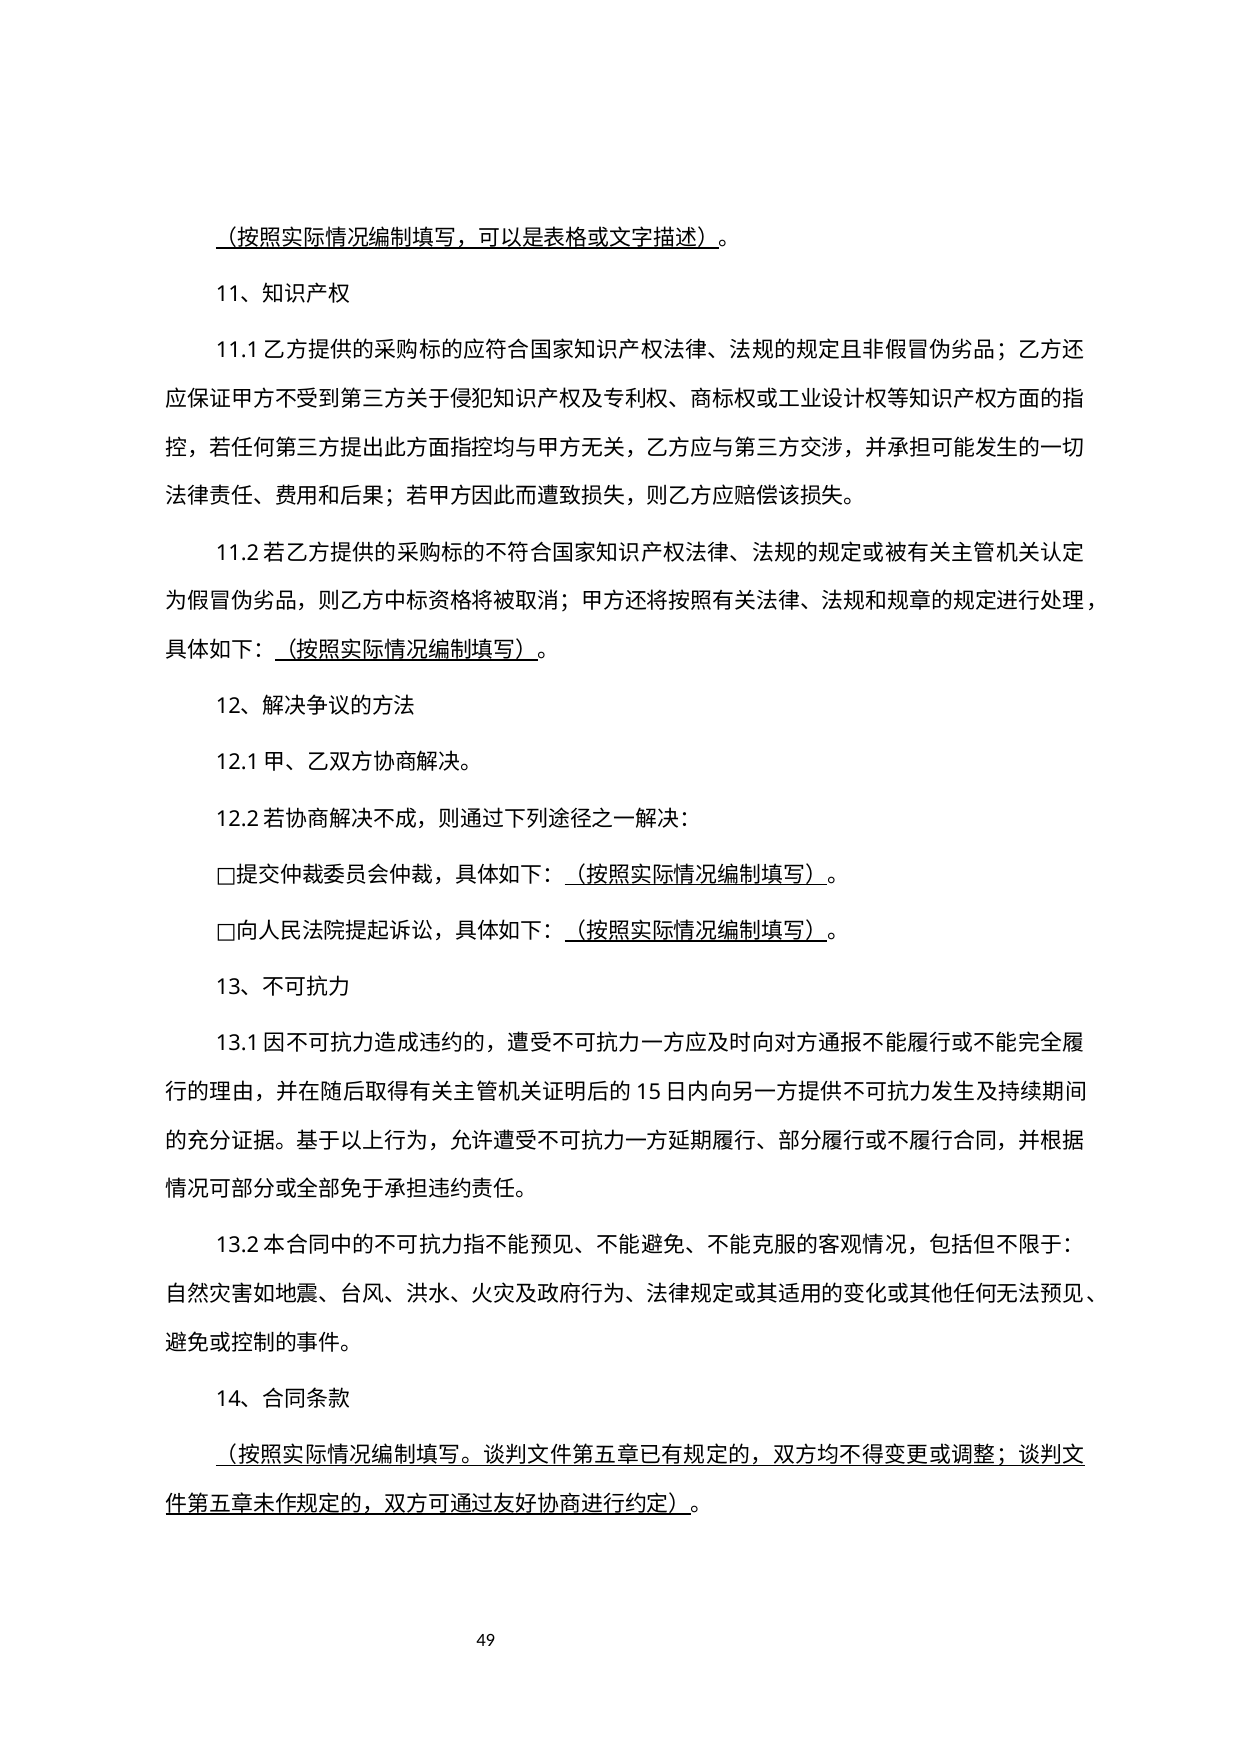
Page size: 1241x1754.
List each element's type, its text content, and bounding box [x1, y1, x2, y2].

text 13.2本合同中的不可抗力指不能预见、不能避免、不能克服的客观情况，包括但不限于：自然灾害如地震、台风、洪水、火灾及政府行为、法律规定或其适用的变化或其他任何无法预见、避免或控制的事件。 [165, 1227, 1087, 1357]
text 12、解决争议的方法 [165, 688, 1087, 720]
text 12.1甲、乙双方协商解决。 [165, 744, 1087, 777]
text 11.1乙方提供的采购标的应符合国家知识产权法律、法规的规定且非假冒伪劣品；乙方还应保证甲方不受到第三方关于侵犯知识产权及专利权、商标权或工业设计权等知识产权方面的指控，若任何第三方提出此方面指控均与甲方无关，乙方应与第三方交涉，并承担可能发生的一切法律责任、费用和后果；若甲方因此而遭致损失，则乙方应赔偿该损失。 [165, 332, 1087, 511]
text □提交仲裁委员会仲裁，具体如下：（按照实际情况编制填写）。 [165, 856, 1087, 889]
text 13、不可抗力 [165, 969, 1087, 1001]
text 13.1因不可抗力造成违约的，遭受不可抗力一方应及时向对方通报不能履行或不能完全履行的理由，并在随后取得有关主管机关证明后的15日内向另一方提供不可抗力发生及持续期间的充分证据。基于以上行为，允许遭受不可抗力一方延期履行、部分履行或不履行合同，并根据情况可部分或全部免于承担违约责任。 [165, 1025, 1087, 1203]
text 14、合同条款 [165, 1381, 1087, 1413]
text （按照实际情况编制填写。谈判文件第五章已有规定的，双方均不得变更或调整；谈判文件第五章未作规定的，双方可通过友好协商进行约定）。 [165, 1437, 1087, 1518]
text 12.2若协商解决不成，则通过下列途径之一解决： [165, 800, 1087, 833]
text □向人民法院提起诉讼，具体如下：（按照实际情况编制填写）。 [165, 912, 1087, 945]
text 11、知识产权 [165, 276, 1087, 308]
text 11.2若乙方提供的采购标的不符合国家知识产权法律、法规的规定或被有关主管机关认定为假冒伪劣品，则乙方中标资格将被取消；甲方还将按照有关法律、法规和规章的规定进行处理，具体如下：（按照实际情况编制填写）。 [165, 534, 1087, 664]
text （按照实际情况编制填写，可以是表格或文字描述）。 [165, 219, 1087, 252]
